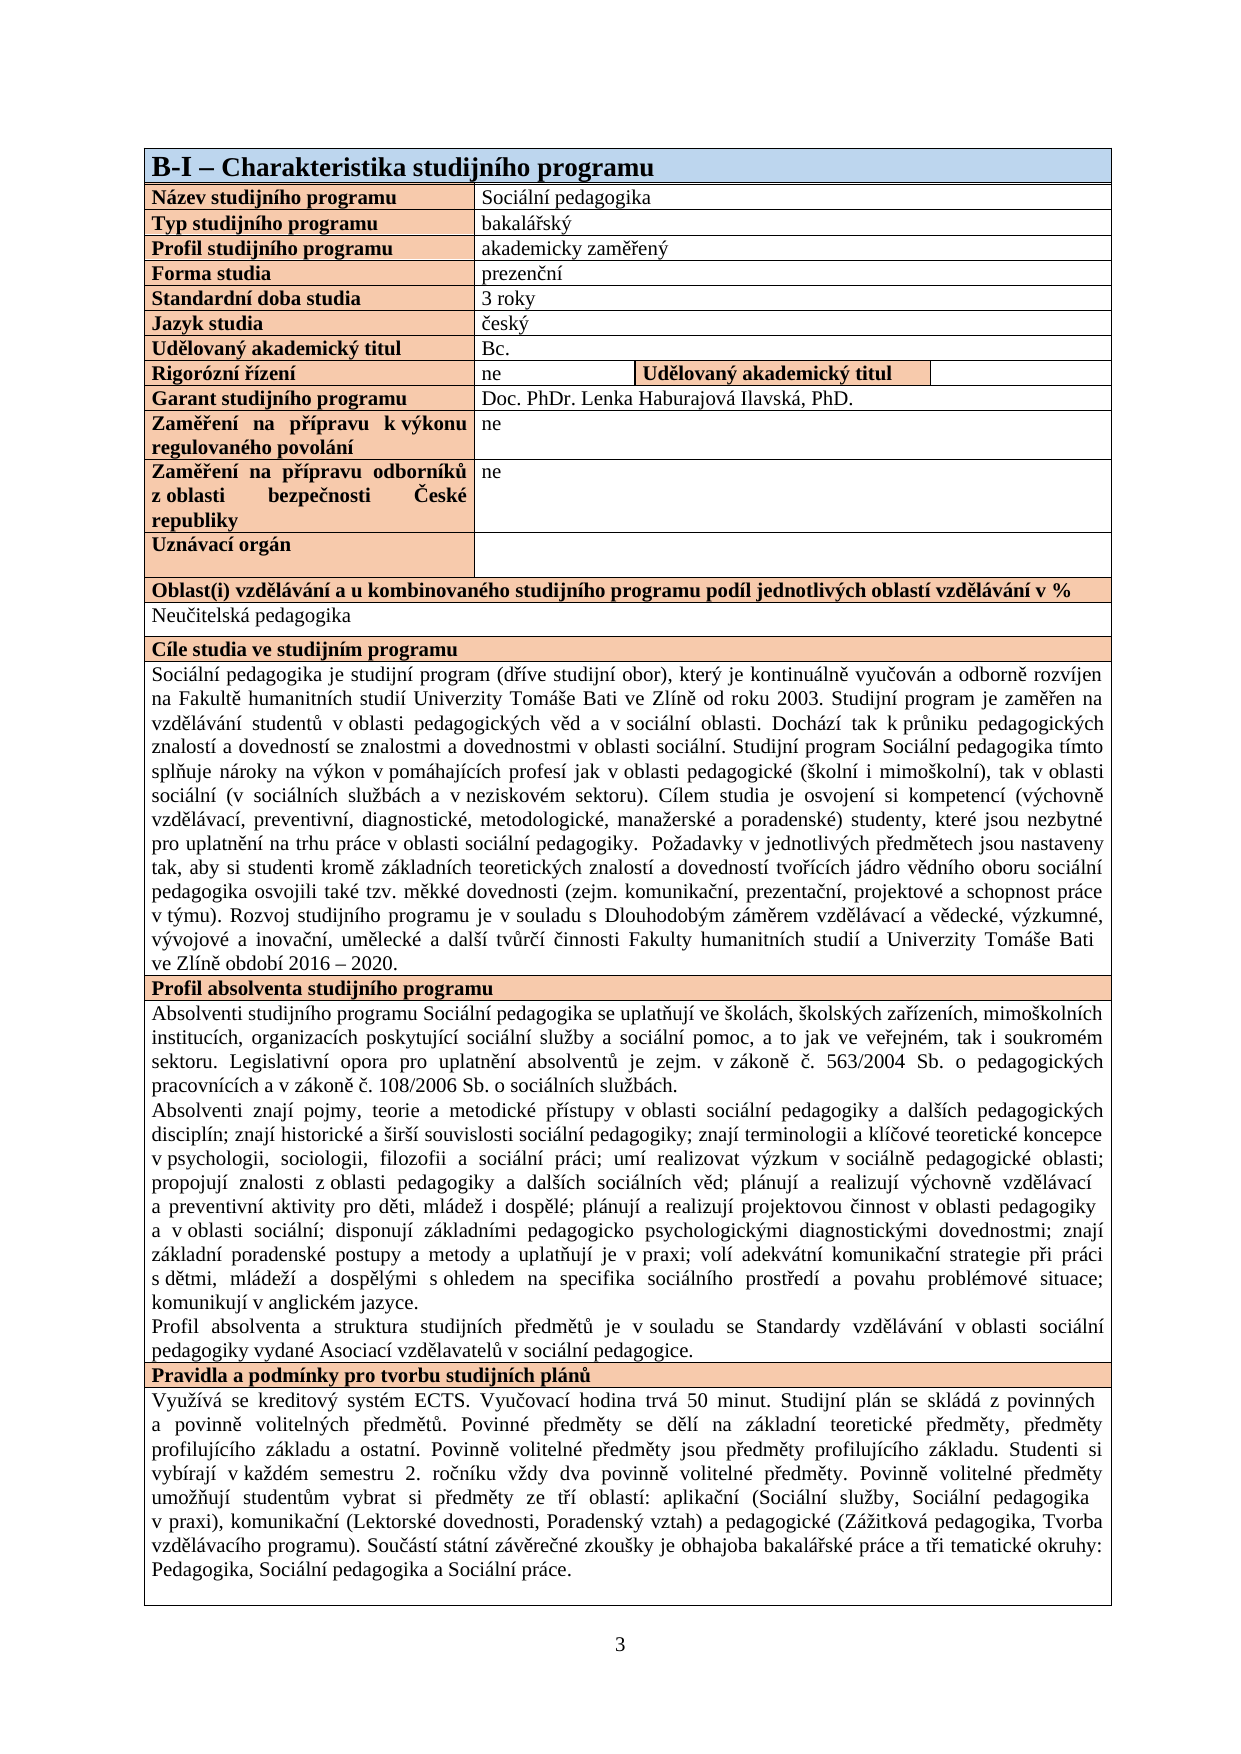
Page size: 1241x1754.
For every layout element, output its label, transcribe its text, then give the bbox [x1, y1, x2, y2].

table_cell 3 roky [475, 286, 1111, 310]
table_cell Profil studijního programu [145, 236, 474, 259]
table_cell Název studijního programu [145, 185, 474, 209]
table_cell Rigorózní řízení [145, 361, 474, 385]
table_cell český [475, 311, 1111, 335]
table_cell Udělovaný akademický titul [636, 361, 930, 385]
table_cell Využívá se kreditový systém ECTS. Vyučovací hodina trvá 50 minut. Studijní plán se skládá z povinných a povinně volitelných předmětů. Povinné předměty se dělí na základní teoretické předměty, předměty profilujícího základu a ostatní. Povinně volitelné předměty jsou předměty profilujícího základu. Studenti si vybírají v každém semestru 2. ročníku vždy dva povinně volitelné předměty. Povinně volitelné předměty umožňují studentům vybrat si předměty ze tří oblastí: aplikační (Sociální služby, Sociální pedagogika v praxi), komunikační (Lektorské dovednosti, Poradenský vztah) a pedagogické (Zážitková pedagogika, Tvorba vzdělávacího programu). Součástí státní závěrečné zkoušky je obhajoba bakalářské práce a tři tematické okruhy: Pedagogika, Sociální pedagogika a Sociální práce. [145, 1388, 1111, 1605]
table_cell bakalářský [475, 210, 1111, 234]
table_cell Jazyk studia [145, 311, 474, 335]
table_header B-I – Charakteristika studijního programu [145, 149, 1111, 182]
table_cell Profil absolventa studijního programu [145, 976, 1111, 1000]
table_cell Sociální pedagogika [475, 185, 1111, 209]
table_cell prezenční [475, 261, 1111, 285]
table_cell Bc. [475, 336, 1111, 360]
table_cell Neučitelská pedagogika [145, 603, 1111, 636]
table_cell Zaměření na přípravu k výkonu regulovaného povolání [145, 411, 474, 459]
table_cell Oblast(i) vzdělávání a u kombinovaného studijního programu podíl jednotlivých oblastí vzdělávání v % [145, 578, 1111, 602]
table_cell [931, 361, 1111, 385]
table_cell Garant studijního programu [145, 386, 474, 410]
table_cell Udělovaný akademický titul [145, 336, 474, 360]
table_cell Doc. PhDr. Lenka Haburajová Ilavská, PhD. [475, 386, 1111, 410]
table_cell Zaměření na přípravu odborníků z oblasti bezpečnosti České republiky [145, 460, 474, 532]
table_cell Absolventi studijního programu Sociální pedagogika se uplatňují ve školách, školských zařízeních, mimoškolních institucích, organizacích poskytující sociální služby a sociální pomoc, a to jak ve veřejném, tak i soukromém sektoru. Legislativní opora pro uplatnění absolventů je zejm. v zákoně č. 563/2004 Sb. o pedagogických pracovnících a v zákoně č. 108/2006 Sb. o sociálních službách. Absolventi znají pojmy, teorie a metodické přístupy v oblasti sociální pedagogiky a dalších pedagogických disciplín; znají historické a širší souvislosti sociální pedagogiky; znají terminologii a klíčové teoretické koncepce v psychologii, sociologii, filozofii a sociální práci; umí realizovat výzkum v sociálně pedagogické oblasti; propojují znalosti z oblasti pedagogiky a dalších sociálních věd; plánují a realizují výchovně vzdělávací a preventivní aktivity pro děti, mládež i dospělé; plánují a realizují projektovou činnost v oblasti pedagogiky a v oblasti sociální; disponují základními pedagogicko psychologickými diagnostickými dovednostmi; znají základní poradenské postupy a metody a uplatňují je v praxi; volí adekvátní komunikační strategie při práci s dětmi, mládeží a dospělými s ohledem na specifika sociálního prostředí a povahu problémové situace; komunikují v anglickém jazyce. Profil absolventa a struktura studijních předmětů je v souladu se Standardy vzdělávání v oblasti sociální pedagogiky vydané Asociací vzdělavatelů v sociální pedagogice. [145, 1001, 1111, 1362]
table_cell Sociální pedagogika je studijní program (dříve studijní obor), který je kontinuálně vyučován a odborně rozvíjen na Fakultě humanitních studií Univerzity Tomáše Bati ve Zlíně od roku 2003. Studijní program je zaměřen na vzdělávání studentů v oblasti pedagogických věd a v sociální oblasti. Dochází tak k průniku pedagogických znalostí a dovedností se znalostmi a dovednostmi v oblasti sociální. Studijní program Sociální pedagogika tímto splňuje nároky na výkon v pomáhajících profesí jak v oblasti pedagogické (školní i mimoškolní), tak v oblasti sociální (v sociálních službách a v neziskovém sektoru). Cílem studia je osvojení si kompetencí (výchovně vzdělávací, preventivní, diagnostické, metodologické, manažerské a poradenské) studenty, které jsou nezbytné pro uplatnění na trhu práce v oblasti sociální pedagogiky. Požadavky v jednotlivých předmětech jsou nastaveny tak, aby si studenti kromě základních teoretických znalostí a dovedností tvořících jádro vědního oboru sociální pedagogika osvojili také tzv. měkké dovednosti (zejm. komunikační, prezentační, projektové a schopnost práce v týmu). Rozvoj studijního programu je v souladu s Dlouhodobým záměrem vzdělávací a vědecké, výzkumné, vývojové a inovační, umělecké a další tvůrčí činnosti Fakulty humanitních studií a Univerzity Tomáše Bati ve Zlíně období 2016 – 2020. [145, 662, 1111, 975]
table_cell [475, 533, 1111, 577]
table_cell Cíle studia ve studijním programu [145, 637, 1111, 661]
table_cell ne [475, 411, 1111, 459]
table_cell Typ studijního programu [145, 210, 474, 234]
table_cell Uznávací orgán [145, 533, 474, 577]
table_cell Standardní doba studia [145, 286, 474, 310]
table_cell ne [475, 460, 1111, 532]
table_cell Forma studia [145, 261, 474, 285]
table_cell akademicky zaměřený [475, 236, 1111, 259]
table_cell ne [475, 361, 634, 385]
table_cell Pravidla a podmínky pro tvorbu studijních plánů [145, 1363, 1111, 1387]
